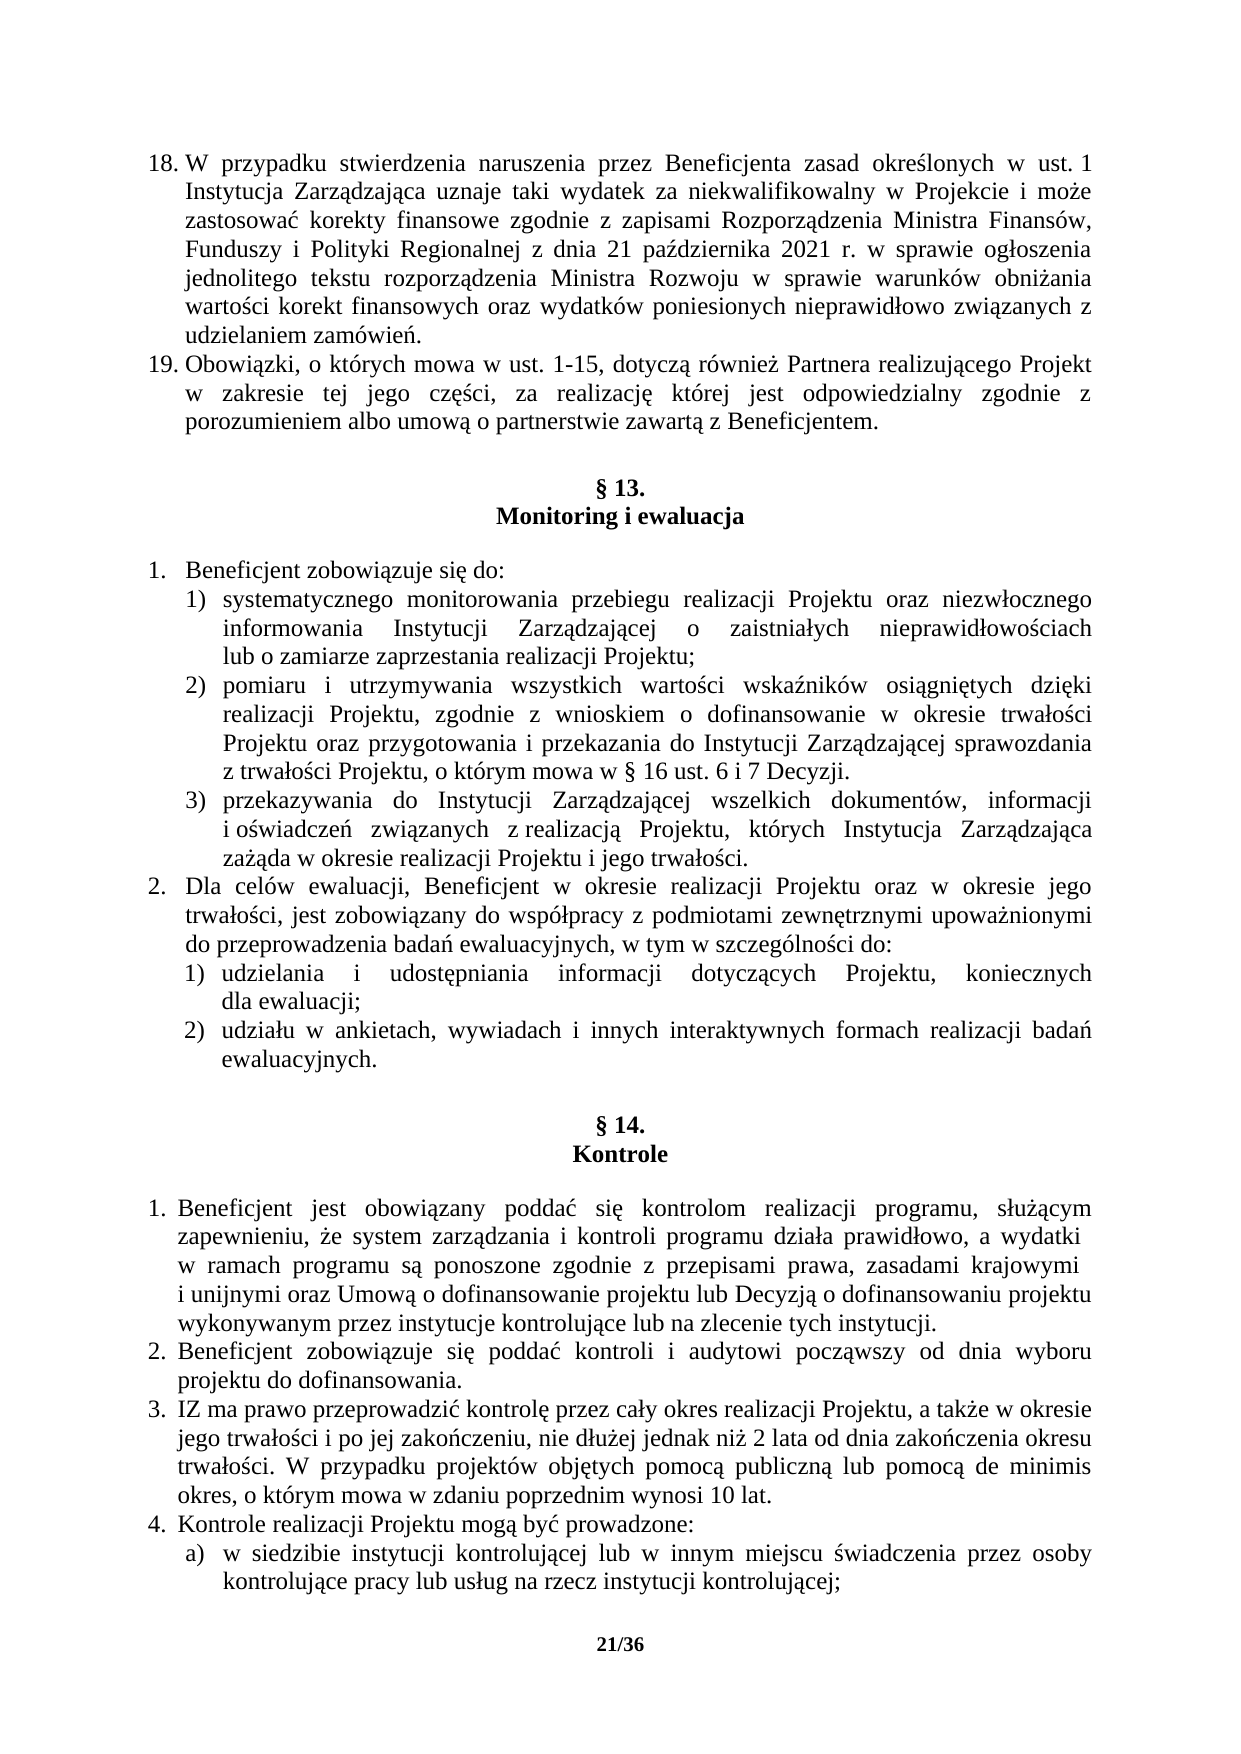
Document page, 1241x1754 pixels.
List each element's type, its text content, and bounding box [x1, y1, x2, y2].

list Beneficjent jest obowiązany poddać się kontrolom realizacji programu, służącym zapewnieniu, że system zarządzania i kontroli programu działa prawidłowo, a wydatki w ramach programu są ponoszone zgodnie z przepisami prawa, zasadami krajowymi i unijnymi oraz Umową o dofinansowanie projektu lub Decyzją o dofinansowaniu projektu wykonywanym przez instytucje kontrolujące lub na zlecenie tych instytucji. [148, 1193, 1093, 1336]
list udzielania i udostępniania informacji dotyczących Projektu, koniecznych dla ewaluacji; [184, 958, 1093, 1015]
list IZ ma prawo przeprowadzić kontrolę przez cały okres realizacji Projektu, a także w okresie jego trwałości i po jej zakończeniu, nie dłużej jednak niż 2 lata od dnia zakończenia okresu trwałości. W przypadku projektów objętych pomocą publiczną lub pomocą de minimis okres, o którym mowa w zdaniu poprzednim wynosi 10 lat. [148, 1394, 1093, 1509]
list udziału w ankietach, wywiadach i innych interaktywnych formach realizacji badań ewaluacyjnych. [184, 1015, 1093, 1073]
list Kontrole realizacji Projektu mogą być prowadzone: [148, 1509, 1093, 1538]
list Dla celów ewaluacji, Beneficjent w okresie realizacji Projektu oraz w okresie jego trwałości, jest zobowiązany do współpracy z podmiotami zewnętrznymi upoważnionymi do przeprowadzenia badań ewaluacyjnych, w tym w szczególności do: [148, 871, 1093, 958]
list Beneficjent zobowiązuje się do: [148, 555, 1093, 584]
list pomiaru i utrzymywania wszystkich wartości wskaźników osiągniętych dzięki realizacji Projektu, zgodnie z wnioskiem o dofinansowanie w okresie trwałości Projektu oraz przygotowania i przekazania do Instytucji Zarządzającej sprawozdania z trwałości Projektu, o którym mowa w § 16 ust. 6 i 7 Decyzji. [185, 670, 1093, 785]
text § 13. Monitoring i ewaluacja [148, 473, 1093, 530]
list przekazywania do Instytucji Zarządzającej wszelkich dokumentów, informacji i oświadczeń związanych z realizacją Projektu, których Instytucja Zarządzająca zażąda w okresie realizacji Projektu i jego trwałości. [185, 785, 1093, 871]
list systematycznego monitorowania przebiegu realizacji Projektu oraz niezwłocznego informowania Instytucji Zarządzającej o zaistniałych nieprawidłowościach lub o zamiarze zaprzestania realizacji Projektu; [185, 584, 1093, 670]
list Obowiązki, o których mowa w ust. 1-15, dotyczą również Partnera realizującego Projekt w zakresie tej jego części, za realizację której jest odpowiedzialny zgodnie z porozumieniem albo umową o partnerstwie zawartą z Beneficjentem. [148, 349, 1093, 435]
list Beneficjent zobowiązuje się poddać kontroli i audytowi począwszy od dnia wyboru projektu do dofinansowania. [148, 1336, 1093, 1394]
list W przypadku stwierdzenia naruszenia przez Beneficjenta zasad określonych w ust. 1 Instytucja Zarządzająca uznaje taki wydatek za niekwalifikowalny w Projekcie i może zastosować korekty finansowe zgodnie z zapisami Rozporządzenia Ministra Finansów, Funduszy i Polityki Regionalnej z dnia 21 października 2021 r. w sprawie ogłoszenia jednolitego tekstu rozporządzenia Ministra Rozwoju w sprawie warunków obniżania wartości korekt finansowych oraz wydatków poniesionych nieprawidłowo związanych z udzielaniem zamówień. [148, 148, 1093, 349]
text § 14. Kontrole [148, 1110, 1093, 1168]
list w siedzibie instytucji kontrolującej lub w innym miejscu świadczenia przez osoby kontrolujące pracy lub usług na rzecz instytucji kontrolującej; [185, 1538, 1093, 1595]
